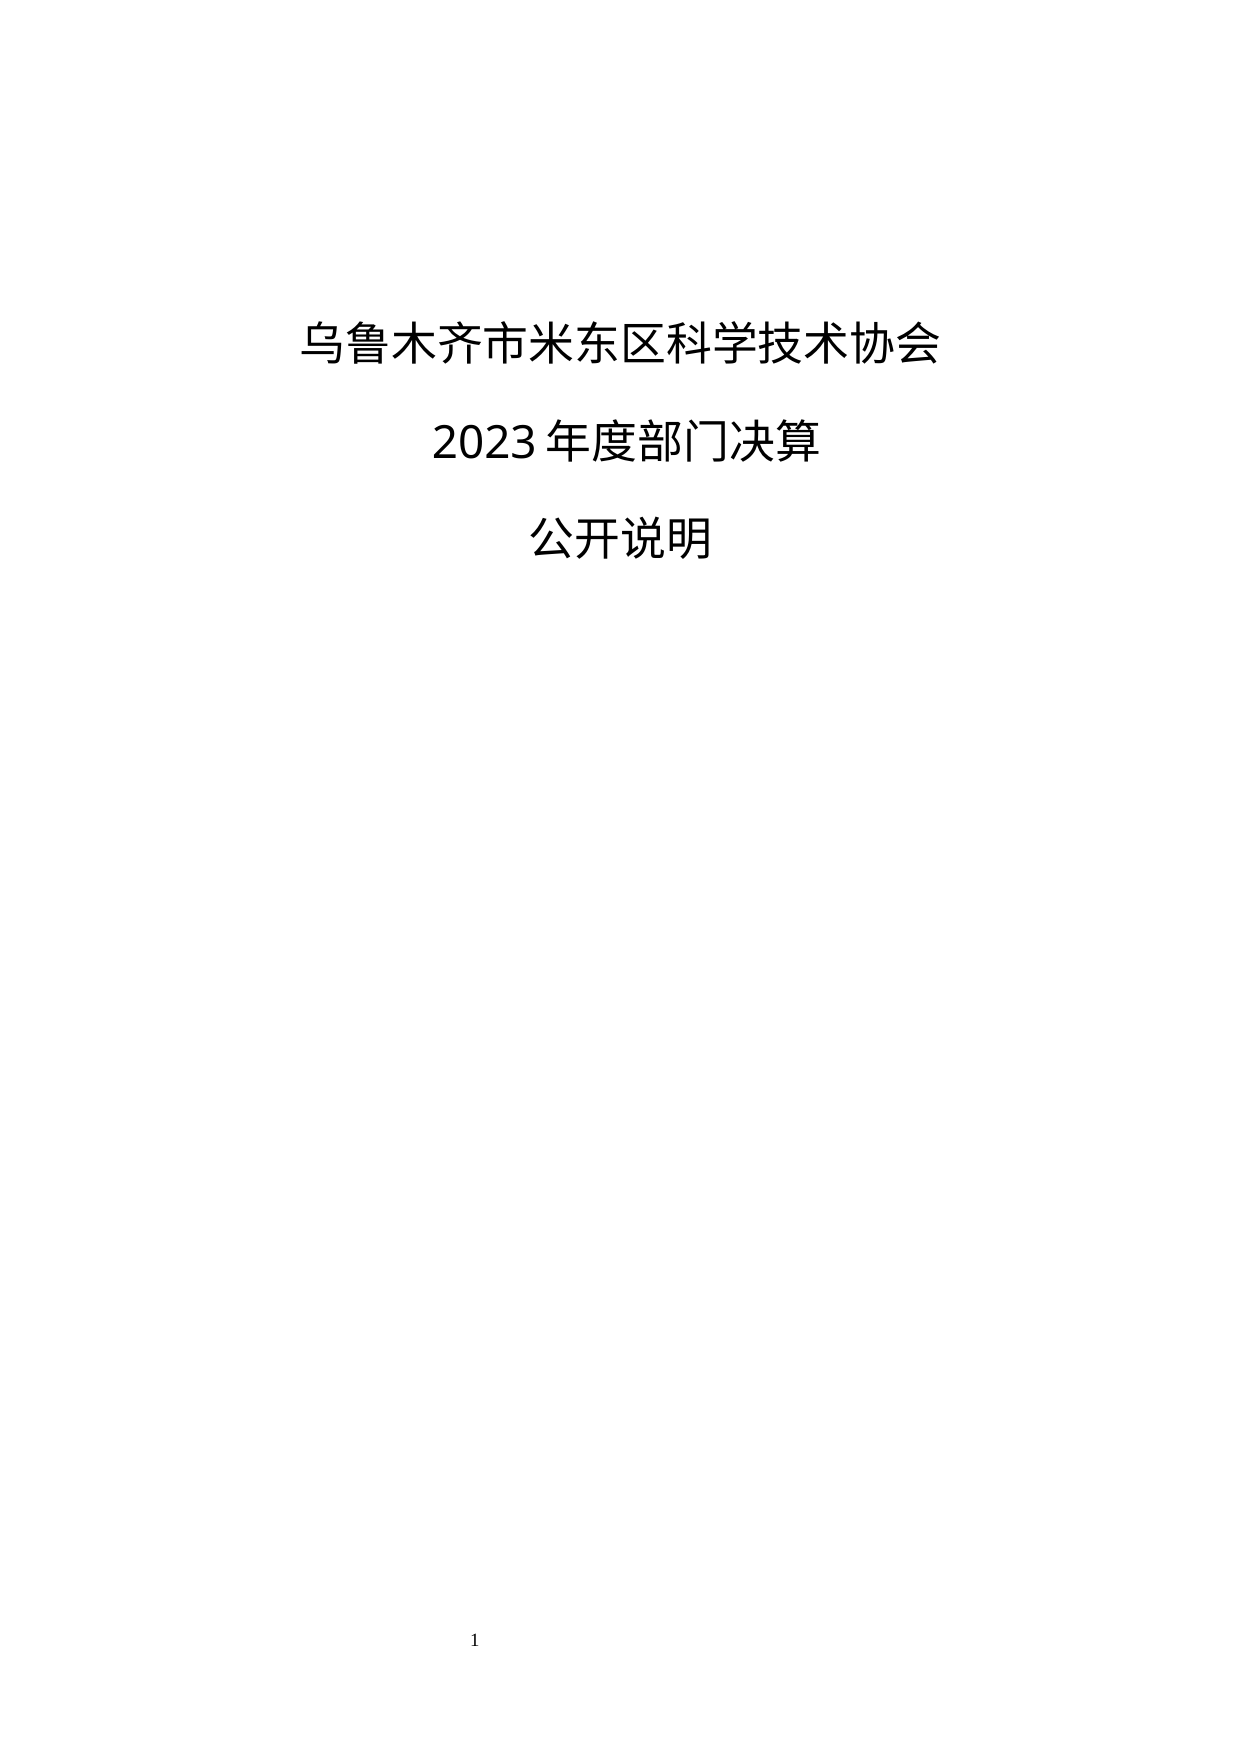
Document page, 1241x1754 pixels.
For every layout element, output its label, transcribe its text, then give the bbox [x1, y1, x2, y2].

text 乌鲁木齐市米东区科学技术协会 [187, 292, 1053, 389]
text 公开说明 [187, 487, 1053, 584]
text 2023年度部门决算 [187, 389, 1053, 487]
